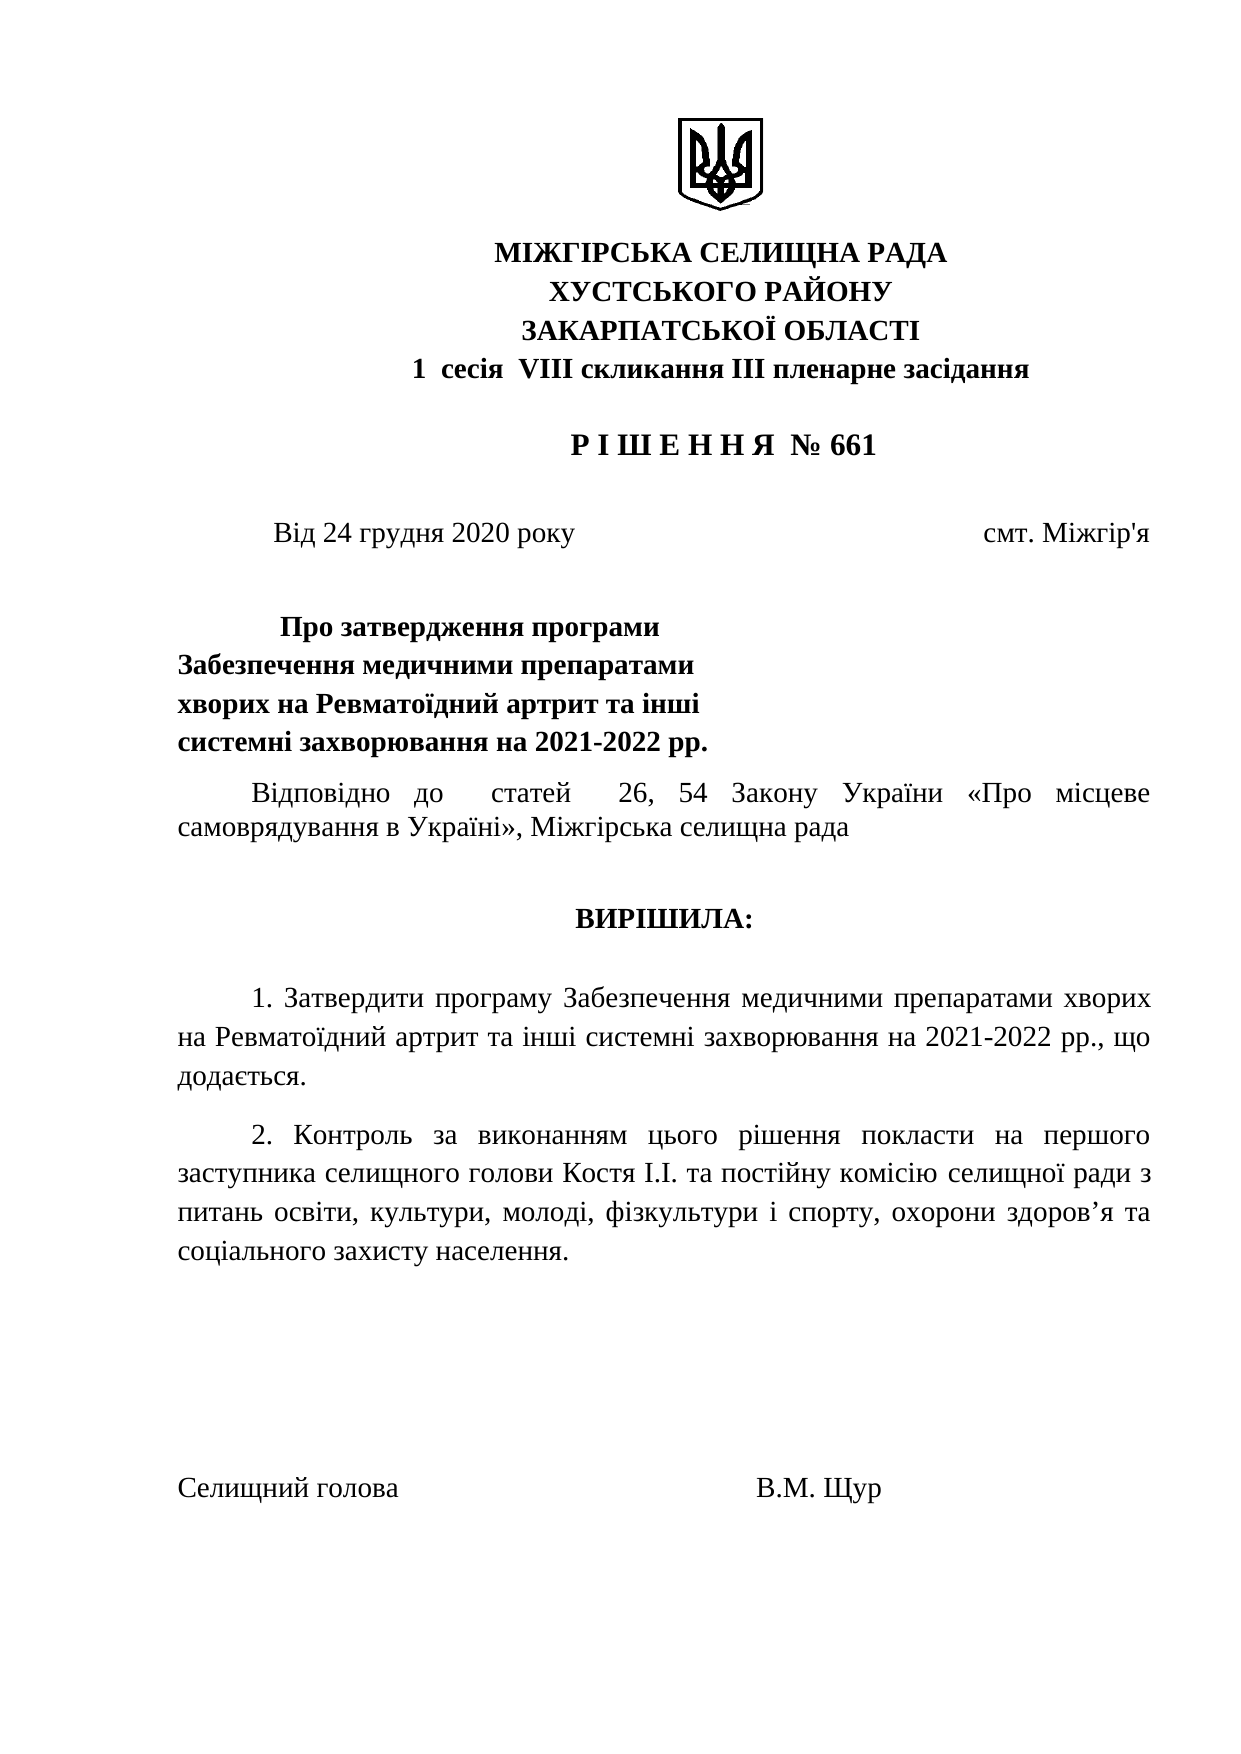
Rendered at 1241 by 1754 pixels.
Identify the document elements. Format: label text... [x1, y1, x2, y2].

text Селищний голова В.М. Щур [177, 1470, 1152, 1504]
text МІЖГІРСЬКА СЕЛИЩНА РАДА [177, 236, 1152, 269]
text ЗАКАРПАТСЬКОЇ ОБЛАСТІ [177, 313, 1152, 346]
picture [678, 118, 764, 211]
subtitle Р І Ш Е Н Н Я № 661 [177, 426, 1152, 462]
text Про затвердження програми Забезпечення медичними препаратами хворих на Ревматоїдний артрит та інші системні захворювання на 2021-2022 рр. [177, 609, 738, 758]
text ХУСТСЬКОГО РАЙОНУ [177, 274, 1152, 308]
subtitle Від 24 грудня 2020 року смт. Міжгір'я [177, 515, 1152, 548]
text 1. Затвердити програму Забезпечення медичними препаратами хворих на Ревматоїдний артрит та інші системні захворювання на 2021-2022 рр., що додається. [177, 981, 1152, 1091]
text ВИРІШИЛА: [177, 901, 1152, 934]
text 1 сесія VІІІ скликання ІІІ пленарне засідання [177, 351, 1152, 385]
text 2. Контроль за виконанням цього рішення покласти на першого заступника селищного голови Костя І.І. та постійну комісію селищної ради з питань освіти, культури, молоді, фізкультури і спорту, охорони здоров’я та соціального захисту населення. [177, 1117, 1152, 1266]
text Відповідно до статей 26, 54 Закону України «Про місцеве самоврядування в Україні», Міжгірська селищна рада [177, 775, 1152, 842]
